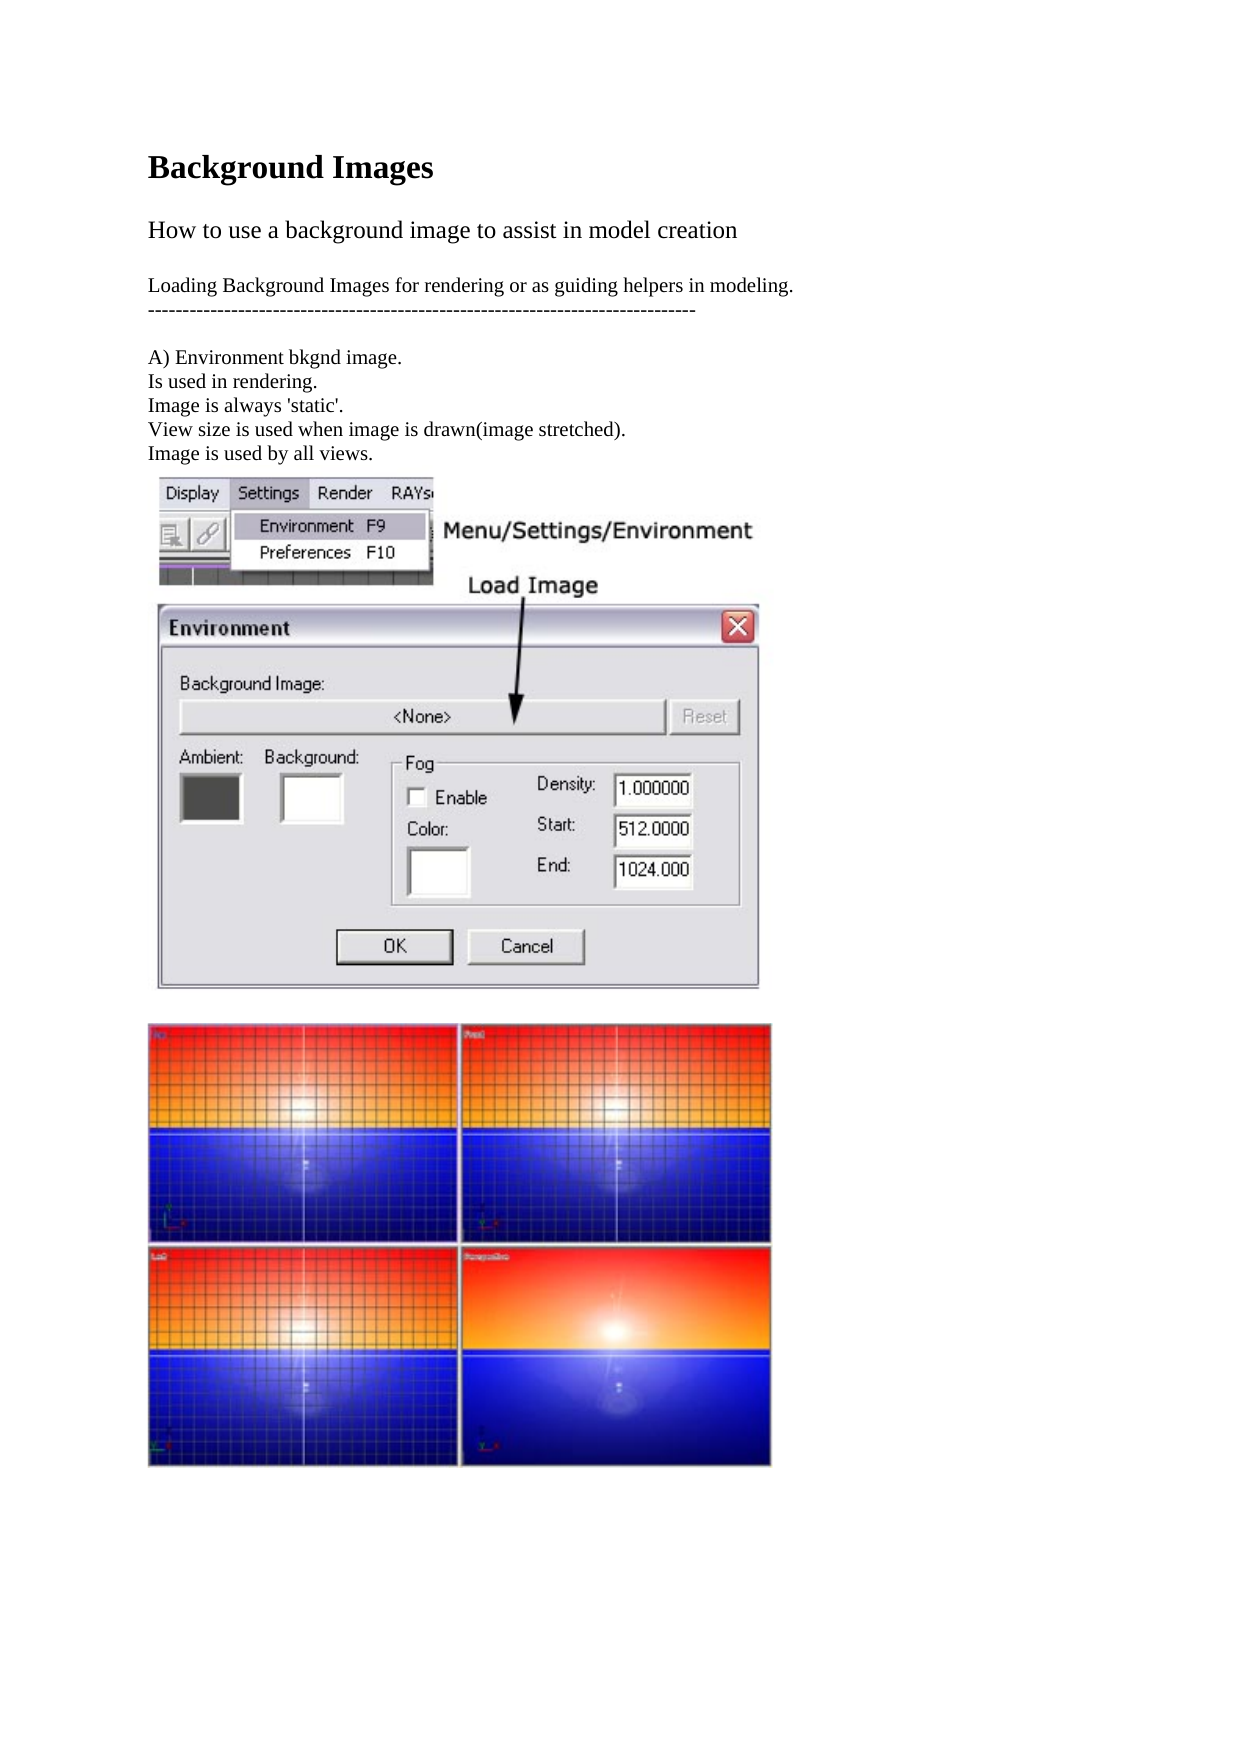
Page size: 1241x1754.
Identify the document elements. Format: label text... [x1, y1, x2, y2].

picture [147, 1023, 773, 1468]
text Background Images [148, 148, 1093, 186]
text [148, 273, 1093, 1588]
text How to use a background image to assist in model creation [148, 215, 1093, 243]
picture [147, 465, 775, 1000]
